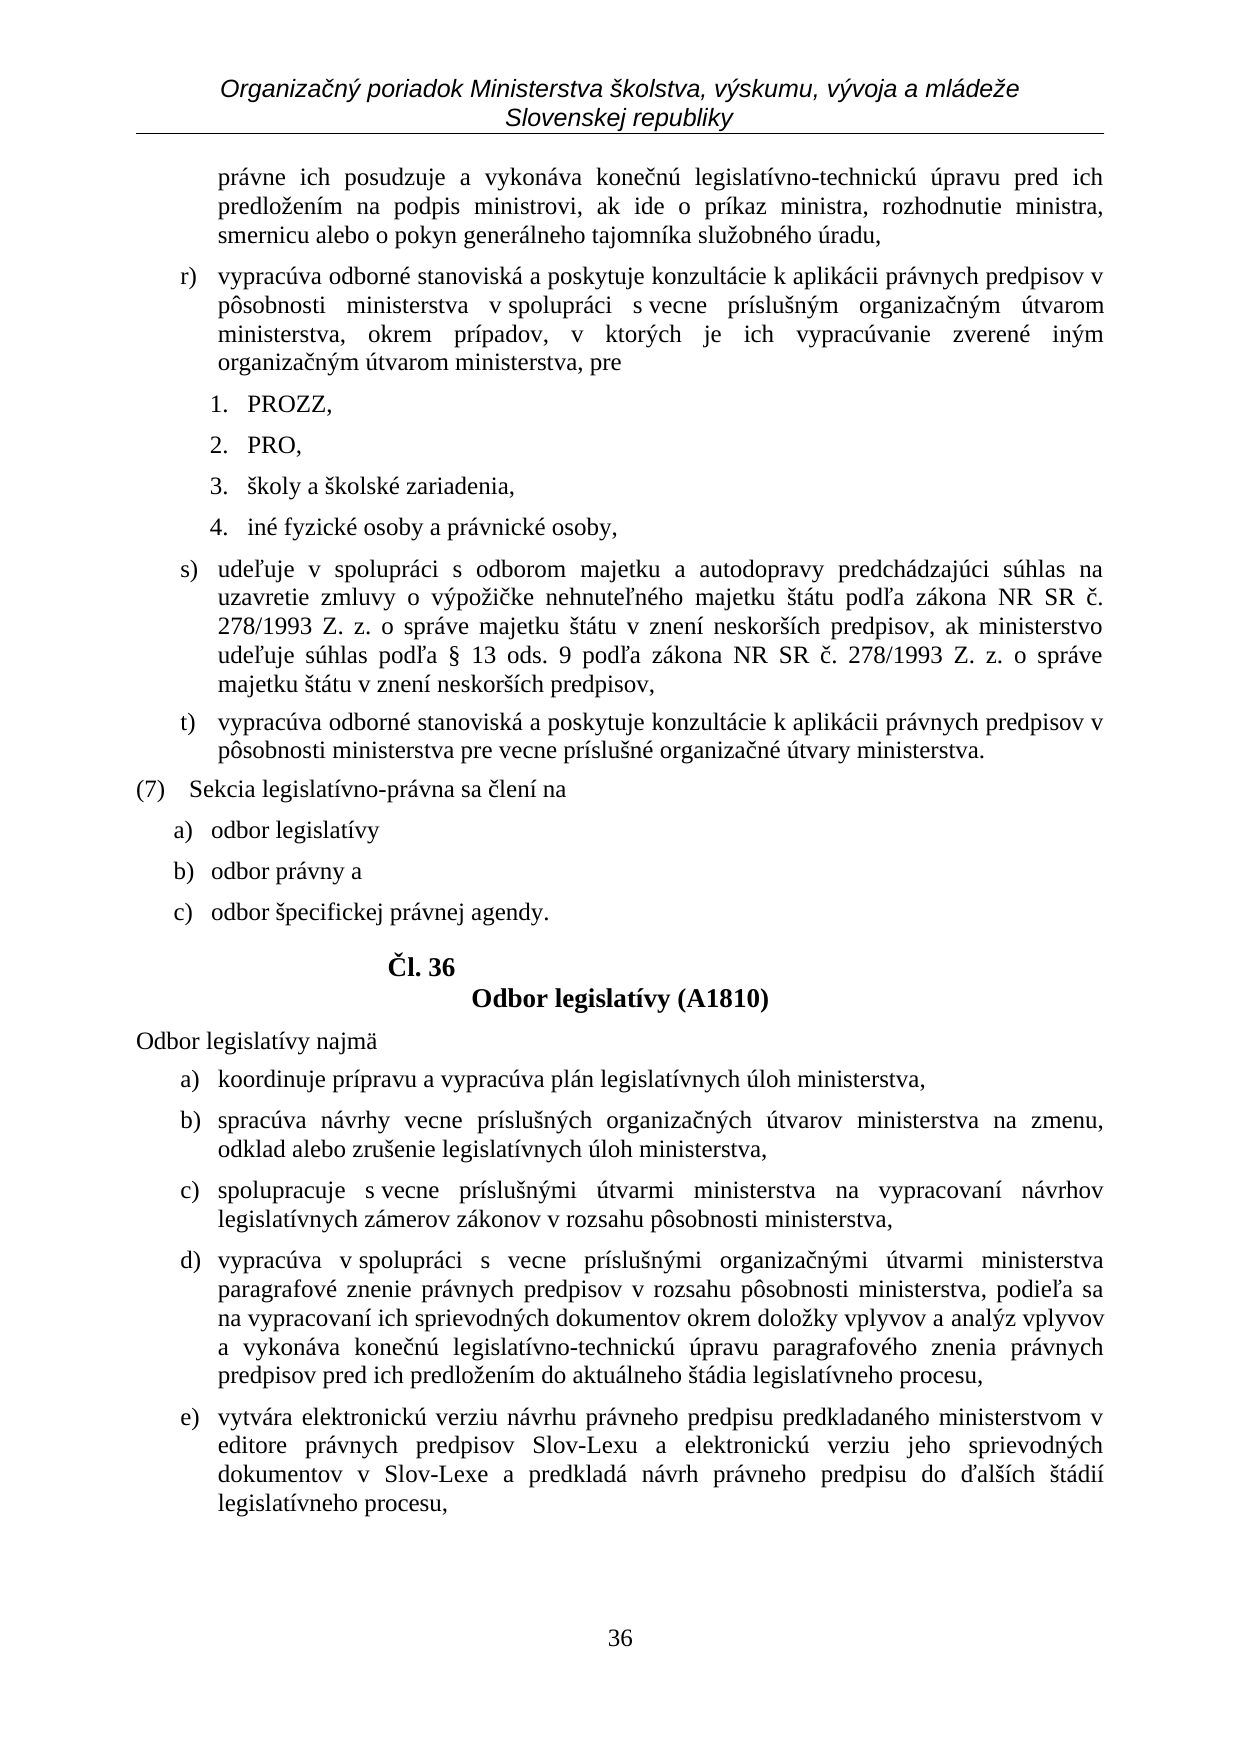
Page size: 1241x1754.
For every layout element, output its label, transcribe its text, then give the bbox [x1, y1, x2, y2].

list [180, 162, 1104, 249]
list koordinuje prípravu a vypracúva plán legislatívnych úloh ministerstva, [180, 1064, 1104, 1093]
list PRO, [209, 430, 1104, 459]
list odbor právny a [173, 856, 1104, 885]
list Sekcia legislatívno-právna sa člení na [136, 774, 1104, 802]
list udeľuje v spolupráci s odborom majetku a autodopravy predchádzajúci súhlas na uzavretie zmluvy o výpožičke nehnuteľného majetku štátu podľa zákona NR SR č. 278/1993 Z. z. o správe majetku štátu v znení neskorších predpisov, ak ministerstvo udeľuje súhlas podľa § 13 ods. 9 podľa zákona NR SR č. 278/1993 Z. z. o správe majetku štátu v znení neskorších predpisov, [180, 554, 1104, 697]
list iné fyzické osoby a právnické osoby, [209, 512, 1104, 541]
list vypracúva v spolupráci s vecne príslušnými organizačnými útvarmi ministerstva paragrafové znenie právnych predpisov v rozsahu pôsobnosti ministerstva, podieľa sa na vypracovaní ich sprievodných dokumentov okrem doložky vplyvov a analýz vplyvov a vykonáva konečnú legislatívno-technickú úpravu paragrafového znenia právnych predpisov pred ich predložením do aktuálneho štádia legislatívneho procesu, [180, 1245, 1104, 1389]
list vypracúva odborné stanoviská a poskytuje konzultácie k aplikácii právnych predpisov v pôsobnosti ministerstva pre vecne príslušné organizačné útvary ministerstva. [180, 707, 1104, 764]
list odbor špecifickej právnej agendy. [173, 897, 1104, 926]
list spolupracuje s vecne príslušnými útvarmi ministerstva na vypracovaní návrhov legislatívnych zámerov zákonov v rozsahu pôsobnosti ministerstva, [180, 1175, 1104, 1233]
list vytvára elektronickú verziu návrhu právneho predpisu predkladaného ministerstvom v editore právnych predpisov Slov-Lexu a elektronickú verziu jeho sprievodných dokumentov v Slov-Lexe a predkladá návrh právneho predpisu do ďalších štádií legislatívneho procesu, [180, 1402, 1104, 1517]
list PROZZ, [209, 389, 1104, 417]
subtitle Odbor legislatívy (A1810) [136, 951, 1104, 1013]
list vypracúva odborné stanoviská a poskytuje konzultácie k aplikácii právnych predpisov v pôsobnosti ministerstva v spolupráci s vecne príslušným organizačným útvarom ministerstva, okrem prípadov, v ktorých je ich vypracúvanie zverené iným organizačným útvarom ministerstva, pre [180, 261, 1104, 376]
list spracúva návrhy vecne príslušných organizačných útvarov ministerstva na zmenu, odklad alebo zrušenie legislatívnych úloh ministerstva, [180, 1105, 1104, 1163]
text Odbor legislatívy najmä [136, 1026, 1104, 1055]
list školy a školské zariadenia, [209, 471, 1104, 500]
list odbor legislatívy [173, 815, 1104, 844]
